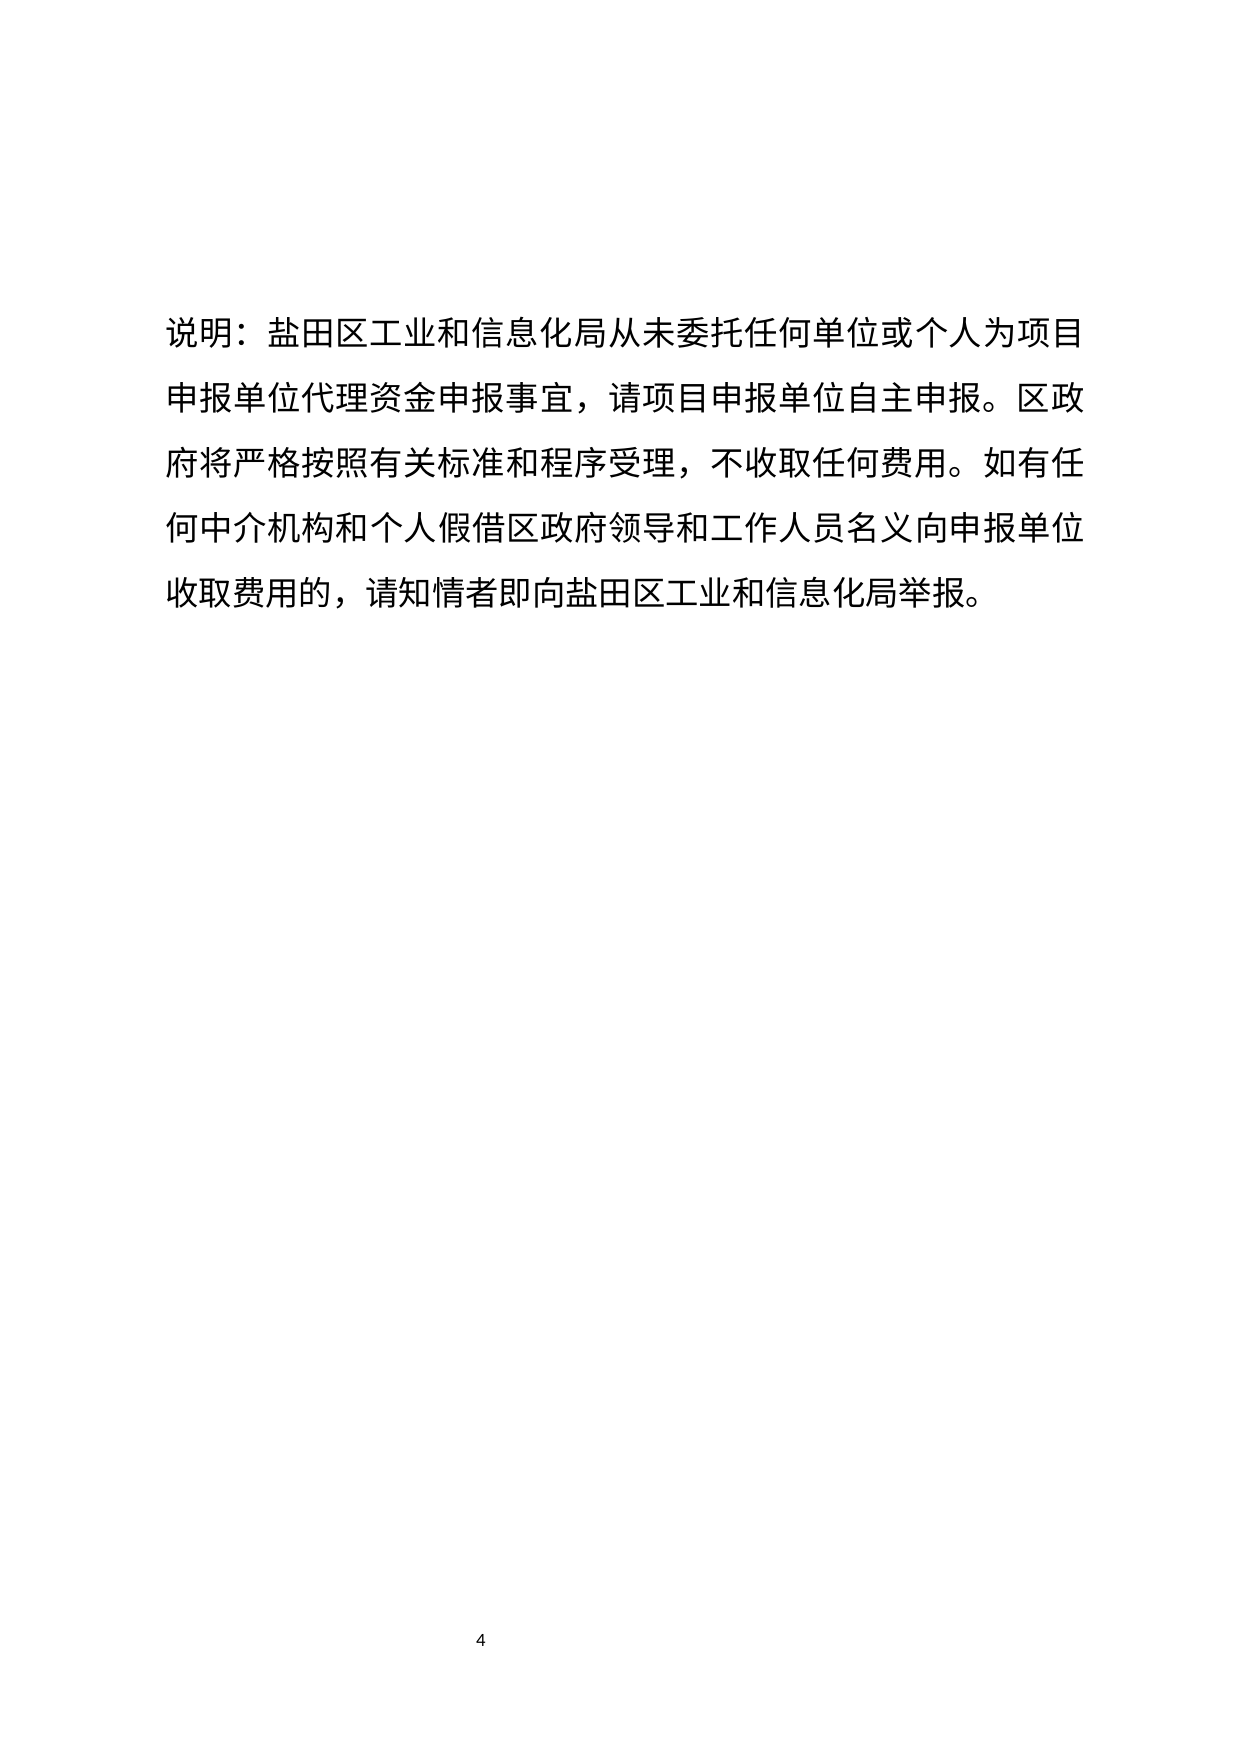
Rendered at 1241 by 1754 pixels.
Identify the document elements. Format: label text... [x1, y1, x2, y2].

text 说明：盐田区工业和信息化局从未委托任何单位或个人为项目申报单位代理资金申报事宜，请项目申报单位自主申报。区政府将严格按照有关标准和程序受理，不收取任何费用。如有任何中介机构和个人假借区政府领导和工作人员名义向申报单位收取费用的，请知情者即向盐田区工业和信息化局举报。 [165, 298, 1087, 623]
